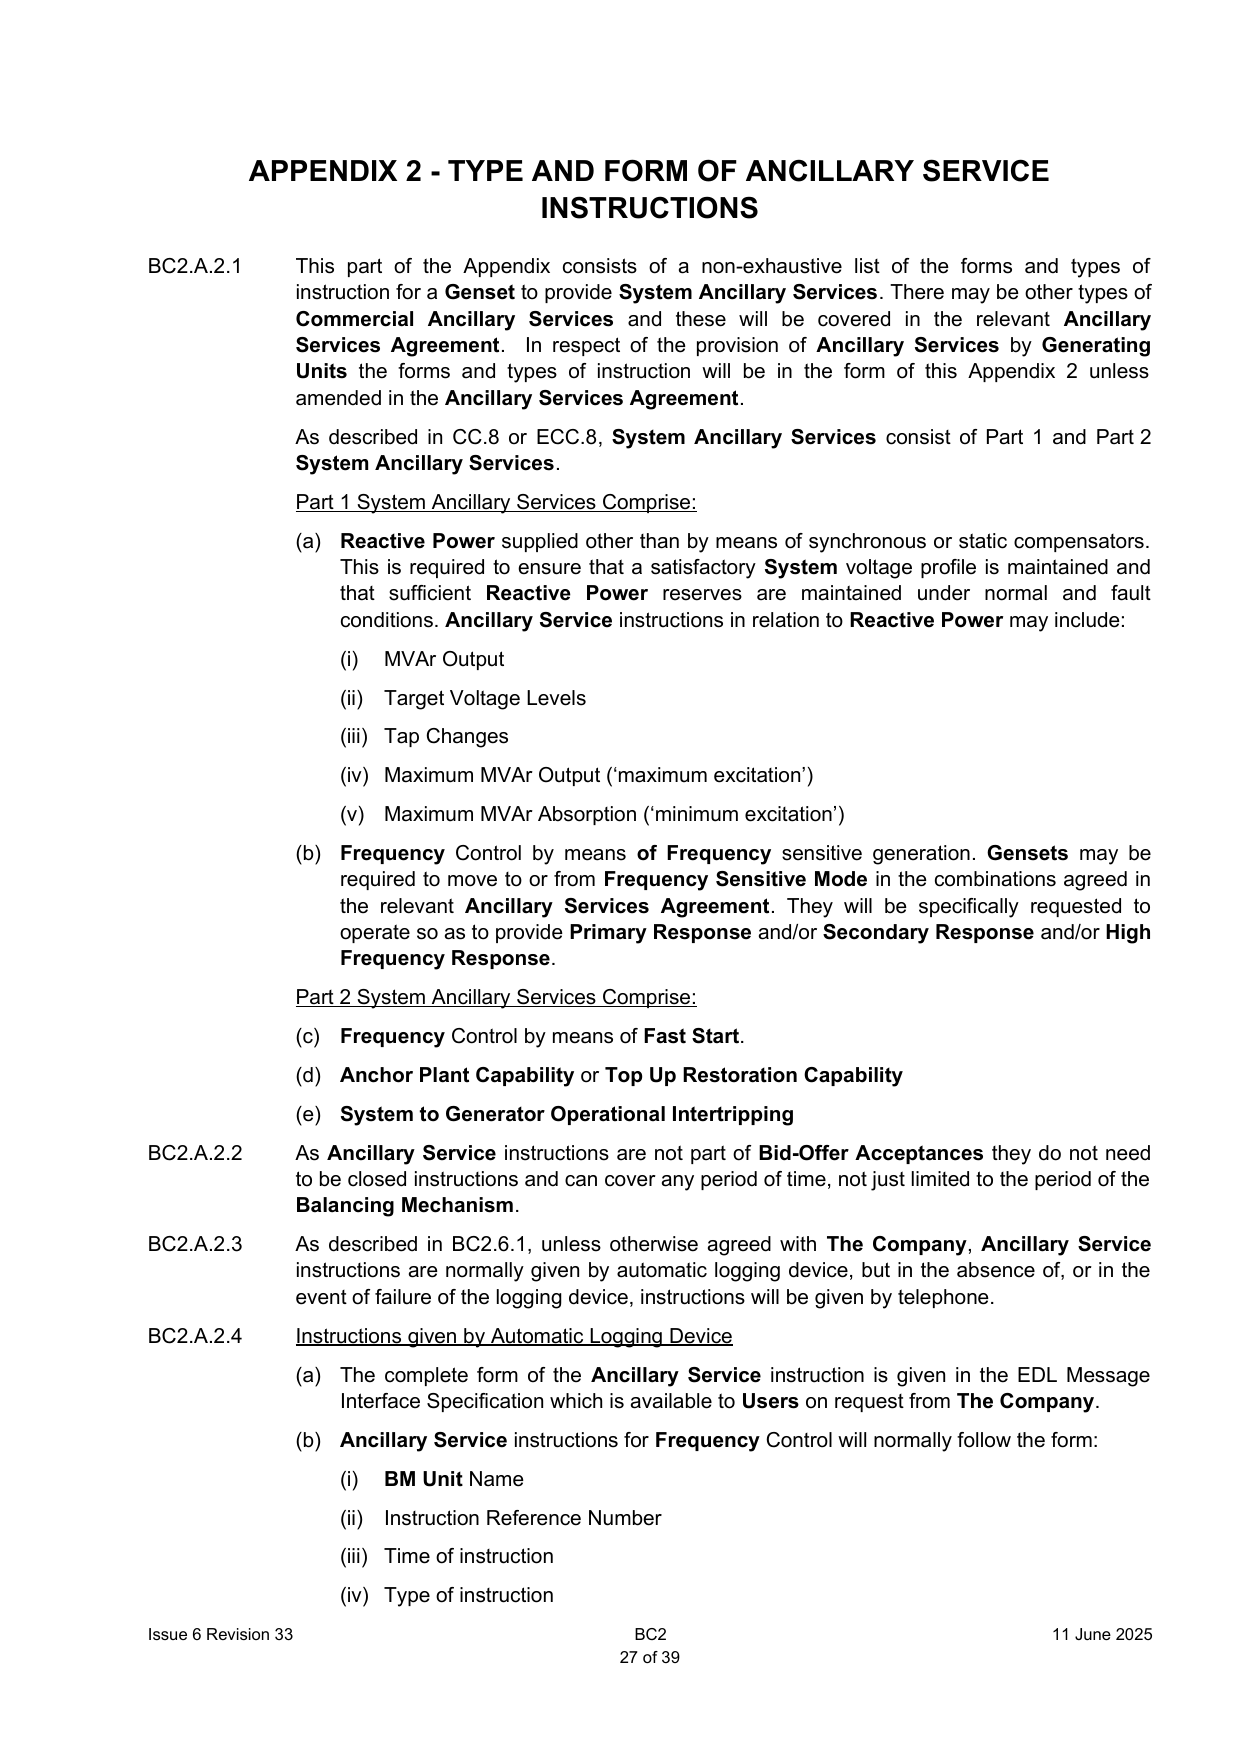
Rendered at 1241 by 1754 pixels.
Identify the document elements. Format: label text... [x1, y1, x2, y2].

text (i) BM Unit Name [340, 1466, 1152, 1490]
text (iii) Tap Changes [340, 724, 1152, 748]
text (b) Frequency Control by means of Frequency sensitive generation. Gensets may be required to move to or from Frequency Sensitive Mode in the combinations agreed in the relevant Ancillary Services Agreement. They will be specifically requested to operate so as to provide Primary Response and/or Secondary Response and/or High Frequency Response. [295, 841, 1152, 970]
text Part 2 System Ancillary Services Comprise: [148, 985, 1152, 1009]
text (a) The complete form of the Ancillary Service instruction is given in the EDL Message Interface Specification which is available to Users on request from The Company. [295, 1362, 1152, 1413]
text (d) Anchor Plant Capability or Top Up Restoration Capability [295, 1063, 1152, 1087]
text (ii) Target Voltage Levels [340, 685, 1152, 709]
text (a) Reactive Power supplied other than by means of synchronous or static compensators. This is required to ensure that a satisfactory System voltage profile is maintained and that sufficient Reactive Power reserves are maintained under normal and fault conditions. Ancillary Service instructions in relation to Reactive Power may include: [295, 528, 1152, 632]
text (iv) Type of instruction [340, 1583, 1152, 1607]
text As described in CC.8 or ECC.8, System Ancillary Services consist of Part 1 and Part 2 System Ancillary Services. [148, 424, 1152, 475]
text (iv) Maximum MVAr Output (‘maximum excitation’) [340, 763, 1152, 787]
text (iii) Time of instruction [340, 1544, 1152, 1568]
text BC2.A.2.1 This part of the Appendix consists of a non-exhaustive list of the forms and types of instruction for a Genset to provide System Ancillary Services. There may be other types of Commercial Ancillary Services and these will be covered in the relevant Ancillary Services Agreement. In respect of the provision of Ancillary Services by Generating Units the forms and types of instruction will be in the form of this Appendix 2 unless amended in the Ancillary Services Agreement. [148, 254, 1152, 409]
text Part 1 System Ancillary Services Comprise: [148, 490, 1152, 514]
text (ii) Instruction Reference Number [340, 1505, 1152, 1529]
text (i) MVAr Output [340, 646, 1152, 670]
text BC2.A.2.2 As Ancillary Service instructions are not part of Bid-Offer Acceptances they do not need to be closed instructions and can cover any period of time, not just limited to the period of the Balancing Mechanism. [148, 1140, 1152, 1217]
text BC2.A.2.4 Instructions given by Automatic Logging Device [148, 1323, 1152, 1347]
text APPENDIX 2 - TYPE AND FORM OF ANCILLARY SERVICE INSTRUCTIONS [148, 154, 1152, 224]
text (c) Frequency Control by means of Fast Start. [295, 1024, 1152, 1048]
text BC2.A.2.3 As described in BC2.6.1, unless otherwise agreed with The Company, Ancillary Service instructions are normally given by automatic logging device, but in the absence of, or in the event of failure of the logging device, instructions will be given by telephone. [148, 1232, 1152, 1309]
text (v) Maximum MVAr Absorption (‘minimum excitation’) [340, 802, 1152, 826]
text (e) System to Generator Operational Intertripping [295, 1102, 1152, 1126]
text (b) Ancillary Service instructions for Frequency Control will normally follow the form: [295, 1428, 1152, 1452]
